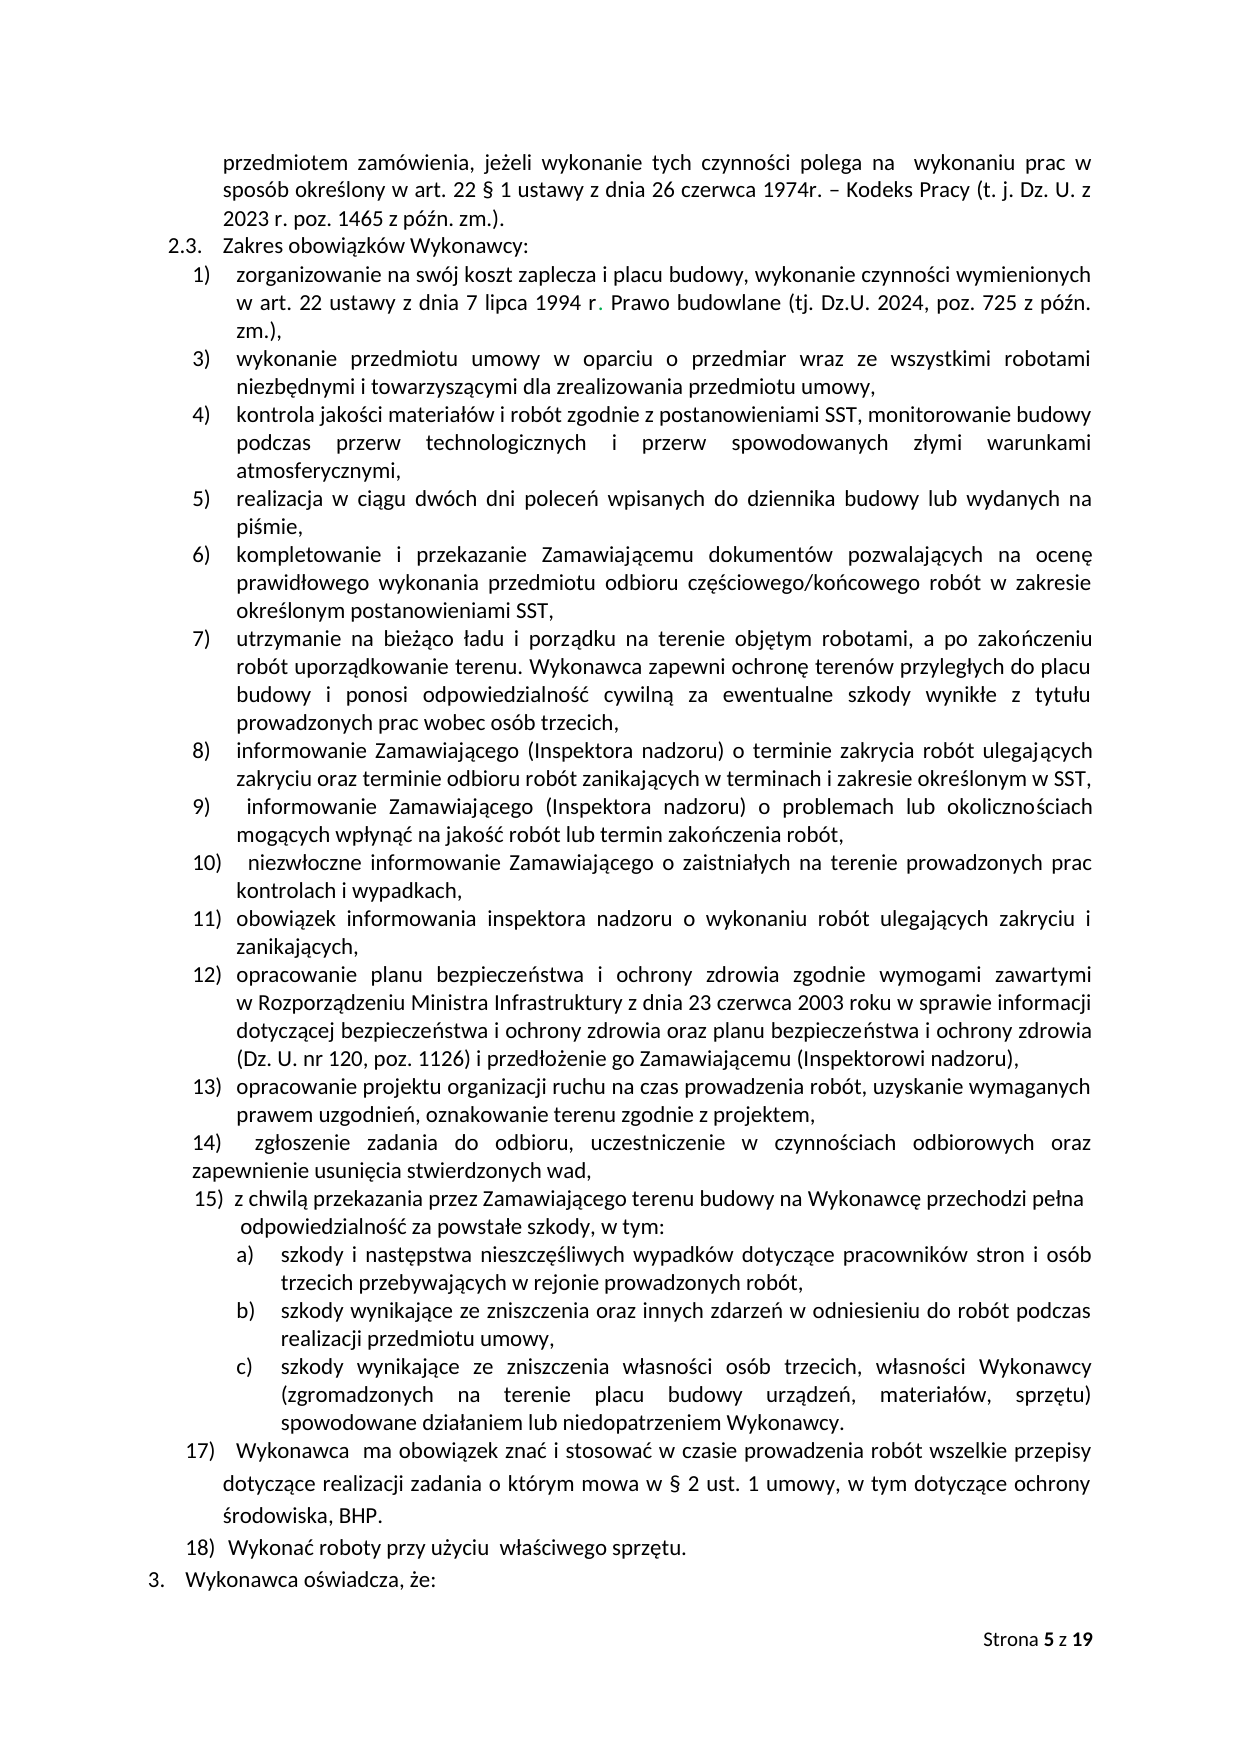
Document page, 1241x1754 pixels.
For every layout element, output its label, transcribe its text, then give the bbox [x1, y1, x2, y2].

text 15) z chwilą przekazania przez Zamawiającego terenu budowy na Wykonawcę przechodzi pełna [178, 1184, 1093, 1212]
list Zakres obowiązków Wykonawcy: [185, 232, 1093, 260]
text odpowiedzialność za powstałe szkody, w tym: [178, 1212, 1093, 1240]
text 10) niezwłoczne informowanie Zamawiającego o zaistniałych na terenie prowadzonych prac kontrolach i wypadkach, [192, 848, 1093, 904]
text 1) zorganizowanie na swój koszt zaplecza i placu budowy, wykonanie czynności wymienionych w art. 22 ustawy z dnia 7 lipca 1994 r. Prawo budowlane (tj. Dz.U. 2024, poz. 725 z późn. zm.), [192, 260, 1093, 344]
text 9) informowanie Zamawiającego (Inspektora nadzoru) o problemach lub okolicznościach mogących wpłynąć na jakość robót lub termin zakończenia robót, [192, 792, 1093, 848]
list Wykonać roboty przy użyciu właściwego sprzętu. [185, 1533, 1093, 1561]
text c) szkody wynikające ze zniszczenia własności osób trzecich, własności Wykonawcy (zgromadzonych na terenie placu budowy urządzeń, materiałów, sprzętu) spowodowane działaniem lub niedopatrzeniem Wykonawcy. [236, 1352, 1093, 1437]
text 6) kompletowanie i przekazanie Zamawiającemu dokumentów pozwalających na ocenę prawidłowego wykonania przedmiotu odbioru częściowego/końcowego robót w zakresie określonym postanowieniami SST, [192, 540, 1093, 624]
text 13) opracowanie projektu organizacji ruchu na czas prowadzenia robót, uzyskanie wymaganych prawem uzgodnień, oznakowanie terenu zgodnie z projektem, [192, 1072, 1093, 1128]
text 3) wykonanie przedmiotu umowy w oparciu o przedmiar wraz ze wszystkimi robotami niezbędnymi i towarzyszącymi dla zrealizowania przedmiotu umowy, [192, 344, 1093, 400]
text 14) zgłoszenie zadania do odbioru, uczestniczenie w czynnościach odbiorowych oraz zapewnienie usunięcia stwierdzonych wad, [148, 1128, 1093, 1184]
text 5) realizacja w ciągu dwóch dni poleceń wpisanych do dziennika budowy lub wydanych na piśmie, [192, 484, 1093, 540]
text 8) informowanie Zamawiającego (Inspektora nadzoru) o terminie zakrycia robót ulegających zakryciu oraz terminie odbioru robót zanikających w terminach i zakresie określonym w SST, [192, 736, 1093, 792]
text 11) obowiązek informowania inspektora nadzoru o wykonaniu robót ulegających zakryciu i zanikających, [192, 904, 1093, 960]
list Wykonawca oświadcza, że: [148, 1565, 1093, 1593]
text 7) utrzymanie na bieżąco ładu i porządku na terenie objętym robotami, a po zakończeniu robót uporządkowanie terenu. Wykonawca zapewni ochronę terenów przyległych do placu budowy i ponosi odpowiedzialność cywilną za ewentualne szkody wynikłe z tytułu prowadzonych prac wobec osób trzecich, [192, 624, 1093, 736]
text a) szkody i następstwa nieszczęśliwych wypadków dotyczące pracowników stron i osób trzecich przebywających w rejonie prowadzonych robót, [236, 1240, 1093, 1296]
text b) szkody wynikające ze zniszczenia oraz innych zdarzeń w odniesieniu do robót podczas realizacji przedmiotu umowy, [236, 1296, 1093, 1352]
list Wykonawca ma obowiązek znać i stosować w czasie prowadzenia robót wszelkie przepisy dotyczące realizacji zadania o którym mowa w § 2 ust. 1 umowy, w tym dotyczące ochrony środowiska, BHP. [185, 1437, 1093, 1529]
text 12) opracowanie planu bezpieczeństwa i ochrony zdrowia zgodnie wymogami zawartymi w Rozporządzeniu Ministra Infrastruktury z dnia 23 czerwca 2003 roku w sprawie informacji dotyczącej bezpieczeństwa i ochrony zdrowia oraz planu bezpieczeństwa i ochrony zdrowia (Dz. U. nr 120, poz. 1126) i przedłożenie go Zamawiającemu (Inspektorowi nadzoru), [192, 960, 1093, 1072]
text 4) kontrola jakości materiałów i robót zgodnie z postanowieniami SST, monitorowanie budowy podczas przerw technologicznych i przerw spowodowanych złymi warunkami atmosferycznymi, [192, 400, 1093, 484]
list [185, 148, 1093, 232]
